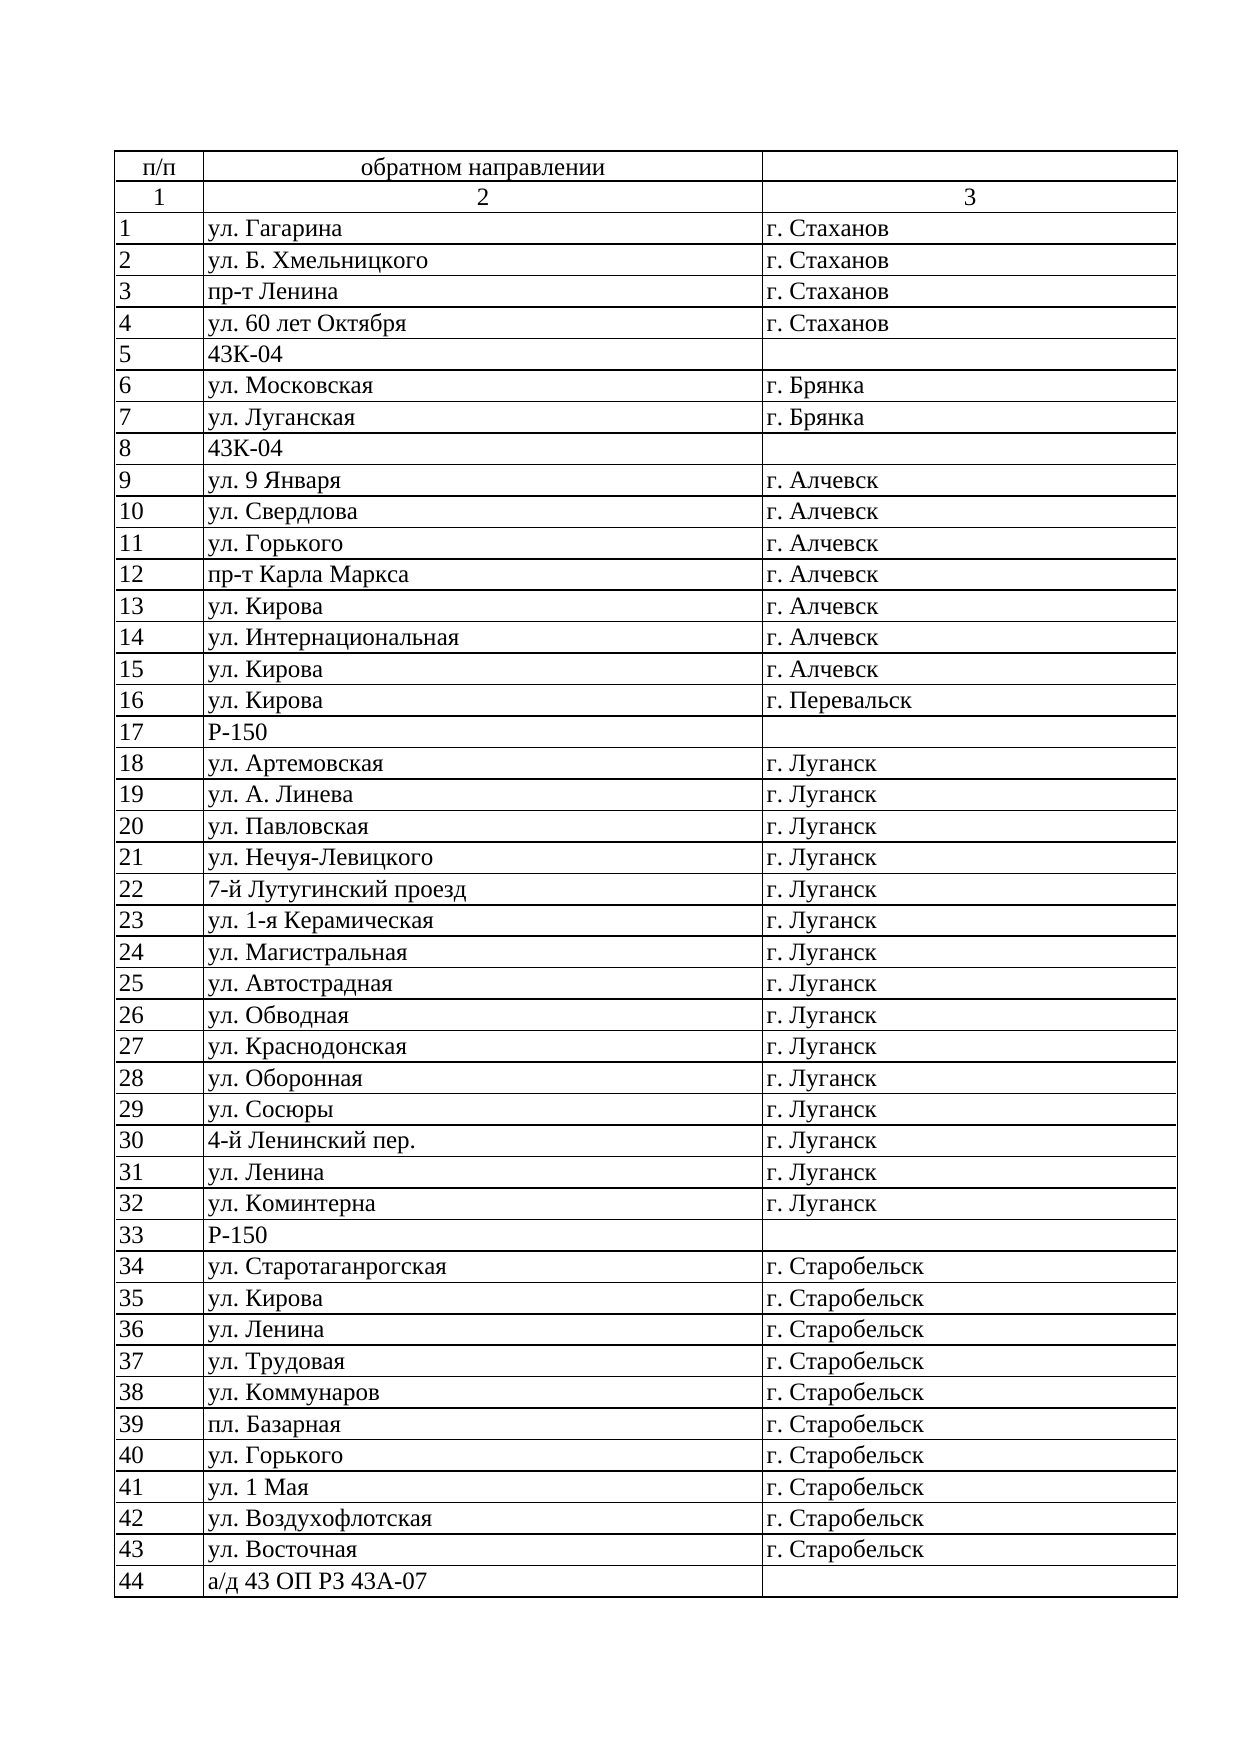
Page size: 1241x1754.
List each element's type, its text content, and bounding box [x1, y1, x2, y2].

table_cell г. Стаханов [763, 275, 1177, 306]
table_cell 13 [115, 590, 203, 621]
table_cell ул. 1 Мая [204, 1472, 762, 1502]
table_cell ул. Кирова [204, 1283, 762, 1313]
table_cell г. Алчевск [763, 652, 1177, 684]
table_cell ул. Краснодонская [204, 1031, 762, 1061]
table_cell [763, 715, 1177, 747]
table_cell ул. Магистральная [204, 937, 762, 967]
table_cell 2 [204, 182, 762, 212]
table_cell ул. 60 лет Октября [204, 308, 762, 338]
table_cell ул. Б. Хмельницкого [204, 245, 762, 275]
table_cell ул. Павловская [204, 811, 762, 841]
table_cell ул. Сосюры [204, 1094, 762, 1124]
table_cell г. Стаханов [763, 306, 1177, 338]
table_cell г. Стаханов [763, 243, 1177, 275]
table_cell 20 [115, 811, 203, 841]
table_cell ул. Кирова [204, 591, 762, 621]
table_cell г. Старобельск [763, 1439, 1177, 1470]
table_cell г. Старобельск [763, 1376, 1177, 1407]
table_cell а/д 43 ОП РЗ 43А-07 [204, 1566, 762, 1596]
table_cell г. Луганск [763, 873, 1177, 904]
table_cell 29 [115, 1094, 203, 1124]
table_cell 5 [115, 339, 203, 369]
table_cell ул. Горького [204, 1440, 762, 1470]
table_cell ул. Кирова [204, 685, 762, 715]
table_cell 1 [115, 213, 203, 243]
table_cell ул. Коминтерна [204, 1189, 762, 1218]
table_cell ул. Обводная [204, 1000, 762, 1030]
table_cell г. Старобельск [763, 1502, 1177, 1533]
table_cell г. Луганск [763, 778, 1177, 809]
table_cell г. Старобельск [763, 1407, 1177, 1439]
table_cell 2 [115, 244, 203, 275]
table_cell ул. Автострадная [204, 968, 762, 998]
table_cell 28 [115, 1062, 203, 1093]
table_cell 15 [115, 653, 203, 684]
table_cell 32 [115, 1188, 203, 1218]
table_cell 3 [763, 180, 1177, 212]
table_cell г. Стаханов [763, 212, 1177, 243]
table_cell 43 [115, 1534, 203, 1564]
table_cell 6 [115, 370, 203, 401]
table_cell ул. Восточная [204, 1535, 762, 1564]
table_cell 1 [115, 181, 203, 212]
table_cell г. Старобельск [763, 1344, 1177, 1376]
table_cell ул. Коммунаров [204, 1377, 762, 1407]
table_cell [763, 432, 1177, 463]
table_cell 24 [115, 936, 203, 967]
table_cell г. Алчевск [763, 589, 1177, 621]
table_cell 42 [115, 1503, 203, 1533]
table_cell 43К-04 [204, 339, 762, 369]
table_cell ул. Кирова [204, 654, 762, 684]
table_cell г. Луганск [763, 998, 1177, 1030]
table_cell г. Луганск [763, 904, 1177, 935]
table_cell 21 [115, 842, 203, 872]
table_cell 17 [115, 716, 203, 747]
table_cell ул. Ленина [204, 1315, 762, 1344]
table_cell ул. Московская [204, 371, 762, 401]
table_cell 22 [115, 874, 203, 904]
table_cell 44 [115, 1566, 203, 1596]
table_cell 4 [115, 307, 203, 338]
table_cell г. Алчевск [763, 526, 1177, 558]
table_cell 9 [115, 465, 203, 495]
table_cell [763, 1219, 1177, 1250]
table_cell ул. Нечуя-Левицкого [204, 843, 762, 872]
table_cell 35 [115, 1283, 203, 1313]
table_cell г. Брянка [763, 369, 1177, 401]
table_cell г. Луганск [763, 747, 1177, 778]
table_cell 7 [115, 402, 203, 432]
table_cell г. Старобельск [763, 1313, 1177, 1344]
table_cell 11 [115, 528, 203, 558]
table_cell г. Луганск [763, 967, 1177, 998]
table_cell 8 [115, 433, 203, 463]
table_cell [763, 1565, 1177, 1596]
table_cell 25 [115, 968, 203, 998]
table_cell ул. Интернациональная [204, 622, 762, 652]
table_cell 3 [115, 276, 203, 306]
table_cell г. Брянка [763, 401, 1177, 432]
table_cell ул. Трудовая [204, 1346, 762, 1376]
table_cell 18 [115, 748, 203, 778]
table_cell 37 [115, 1345, 203, 1376]
table_cell ул. 1-я Керамическая [204, 906, 762, 935]
table_cell г. Старобельск [763, 1281, 1177, 1313]
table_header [763, 152, 1177, 180]
table_cell 23 [115, 905, 203, 935]
table_cell 19 [115, 779, 203, 809]
table_cell ул. А. Линева [204, 780, 762, 809]
table_cell г. Алчевск [763, 495, 1177, 526]
table_cell пр-т Ленина [204, 276, 762, 306]
table_cell ул. Горького [204, 528, 762, 558]
table_cell 30 [115, 1125, 203, 1156]
table_cell 10 [115, 496, 203, 526]
table_cell 14 [115, 622, 203, 652]
table_cell г. Старобельск [763, 1533, 1177, 1564]
table_cell ул. Луганская [204, 402, 762, 432]
table_cell г. Луганск [763, 1156, 1177, 1187]
table_cell 12 [115, 559, 203, 589]
table_header N п/п [115, 152, 203, 180]
table_cell 41 [115, 1471, 203, 1502]
table_cell ул. Оборонная [204, 1063, 762, 1093]
table_cell 38 [115, 1377, 203, 1407]
table_cell 39 [115, 1408, 203, 1439]
table_cell ул. Ленина [204, 1157, 762, 1187]
table_cell 27 [115, 1031, 203, 1061]
table_cell г. Луганск [763, 1093, 1177, 1124]
table_cell г. Луганск [763, 810, 1177, 841]
table_cell 16 [115, 685, 203, 715]
table_cell г. Старобельск [763, 1250, 1177, 1281]
table_cell г. Алчевск [763, 621, 1177, 652]
table_cell г. Луганск [763, 1030, 1177, 1061]
table_cell 40 [115, 1440, 203, 1470]
table_cell г. Луганск [763, 1124, 1177, 1156]
table_cell г. Луганск [763, 1061, 1177, 1093]
table_cell 33 [115, 1220, 203, 1250]
table_cell 31 [115, 1157, 203, 1187]
table_cell ул. 9 Января [204, 465, 762, 495]
table_cell г. Луганск [763, 1187, 1177, 1218]
table_cell ул. Воздухофлотская [204, 1503, 762, 1533]
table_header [204, 152, 762, 180]
table_cell г. Перевальск [763, 684, 1177, 715]
table_cell ул. Старотаганрогская [204, 1252, 762, 1281]
table_cell 43К-04 [204, 434, 762, 463]
table_cell ул. Свердлова [204, 497, 762, 526]
table_cell пл. Базарная [204, 1409, 762, 1439]
table_cell 4-й Ленинский пер. [204, 1126, 762, 1156]
table_cell г. Луганск [763, 935, 1177, 967]
table_cell пр-т Карла Маркса [204, 560, 762, 589]
table_cell [763, 338, 1177, 369]
table_cell 36 [115, 1314, 203, 1344]
table_cell 34 [115, 1251, 203, 1281]
table_cell г. Алчевск [763, 464, 1177, 495]
table_cell Р-150 [204, 717, 762, 747]
table_cell г. Старобельск [763, 1470, 1177, 1502]
table_cell г. Алчевск [763, 558, 1177, 589]
table_cell ул. Гагарина [204, 213, 762, 243]
table_cell 7-й Лутугинский проезд [204, 874, 762, 904]
table_cell 26 [115, 999, 203, 1030]
table_cell ул. Артемовская [204, 748, 762, 778]
table_cell г. Луганск [763, 841, 1177, 872]
table_cell Р-150 [204, 1220, 762, 1250]
